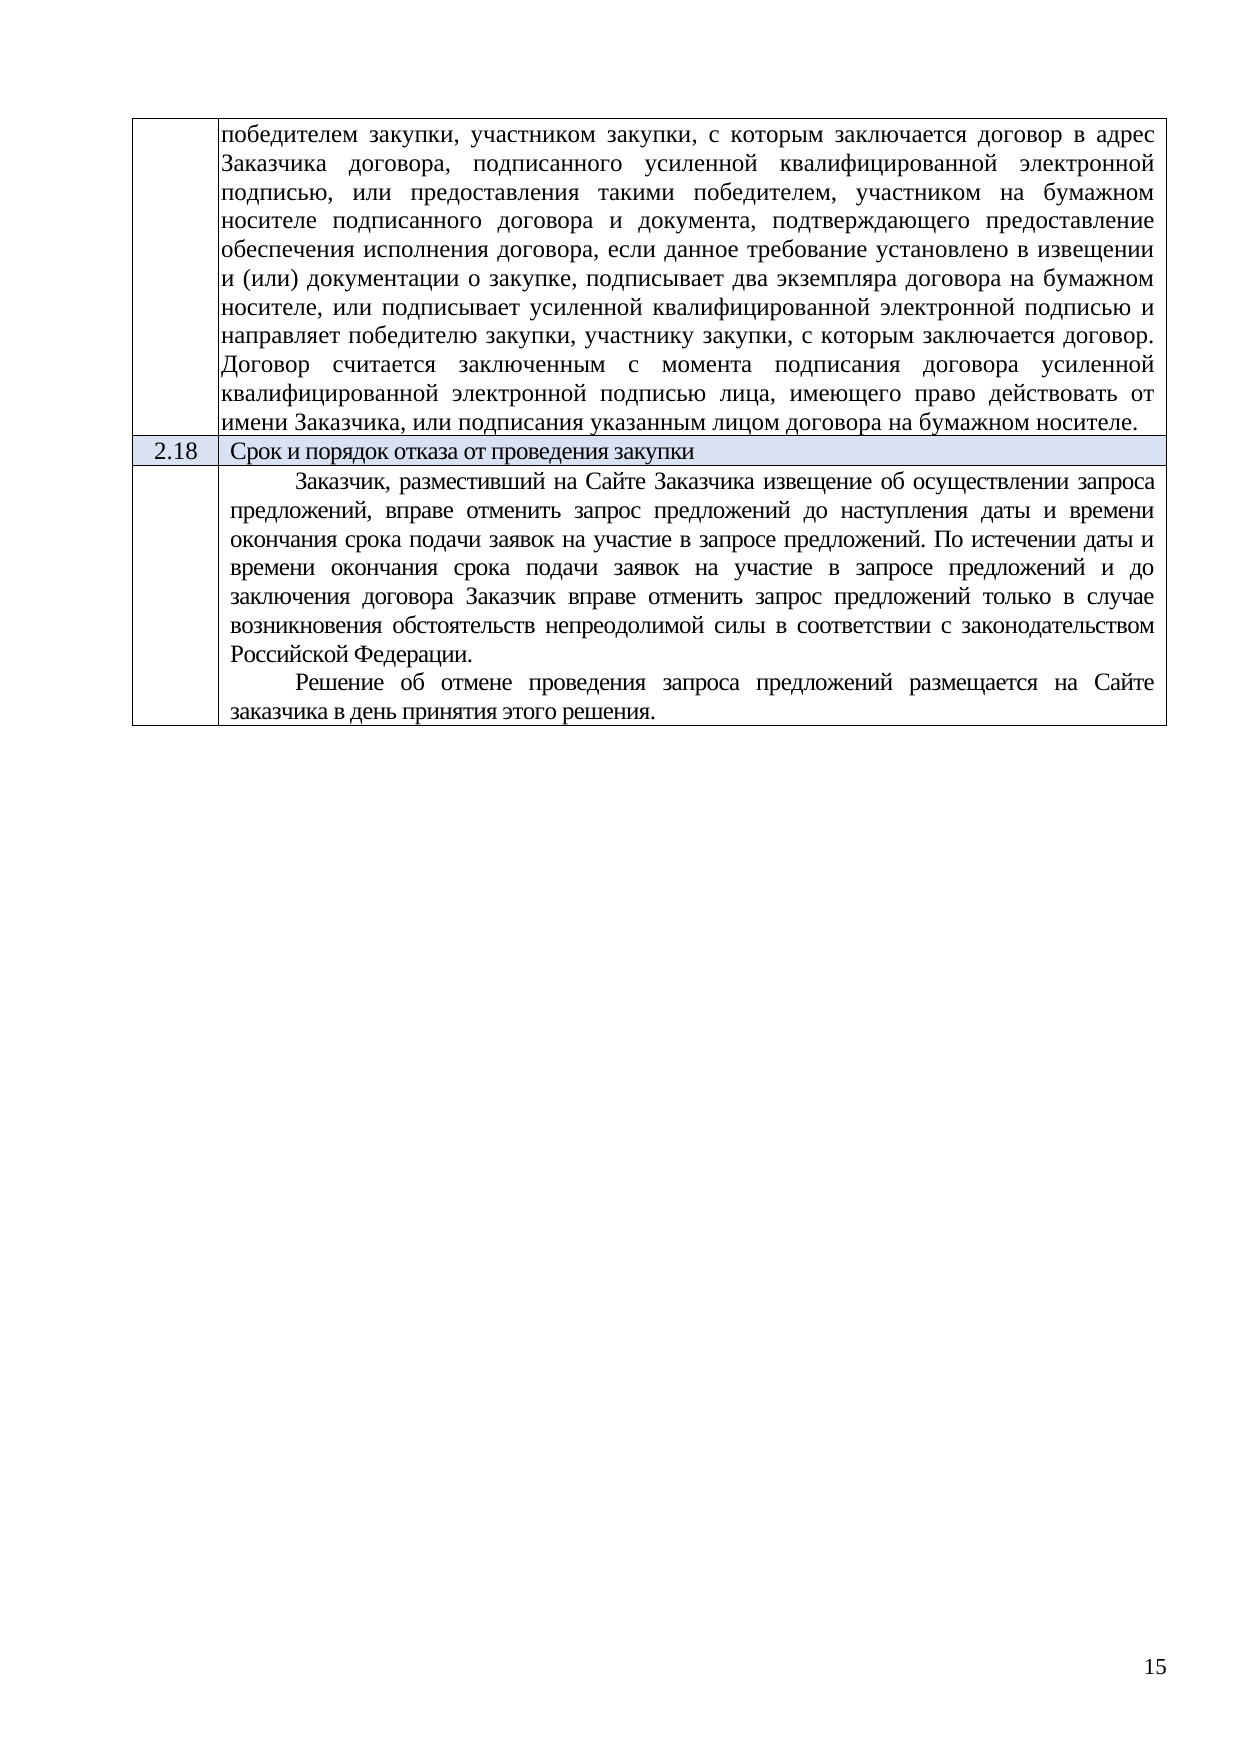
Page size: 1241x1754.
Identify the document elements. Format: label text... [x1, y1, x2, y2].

table_cell [133, 119, 218, 435]
table_cell [133, 466, 218, 725]
table_cell Срок и порядок отказа от проведения закупки [219, 436, 1166, 465]
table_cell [219, 119, 1166, 435]
table_cell Заказчик, разместивший на Сайте Заказчика извещение об осуществлении запроса предложений, вправе отменить запрос предложений до наступления даты и времени окончания срока подачи заявок на участие в запросе предложений. По истечении даты и времени окончания срока подачи заявок на участие в запросе предложений и до заключения договора Заказчик вправе отменить запрос предложений только в случае возникновения обстоятельств непреодолимой силы в соответствии с законодательством Российской Федерации. Решение об отмене проведения запроса предложений размещается на Сайте заказчика в день принятия этого решения. [219, 466, 1166, 725]
table_cell 2.18 [133, 436, 218, 465]
